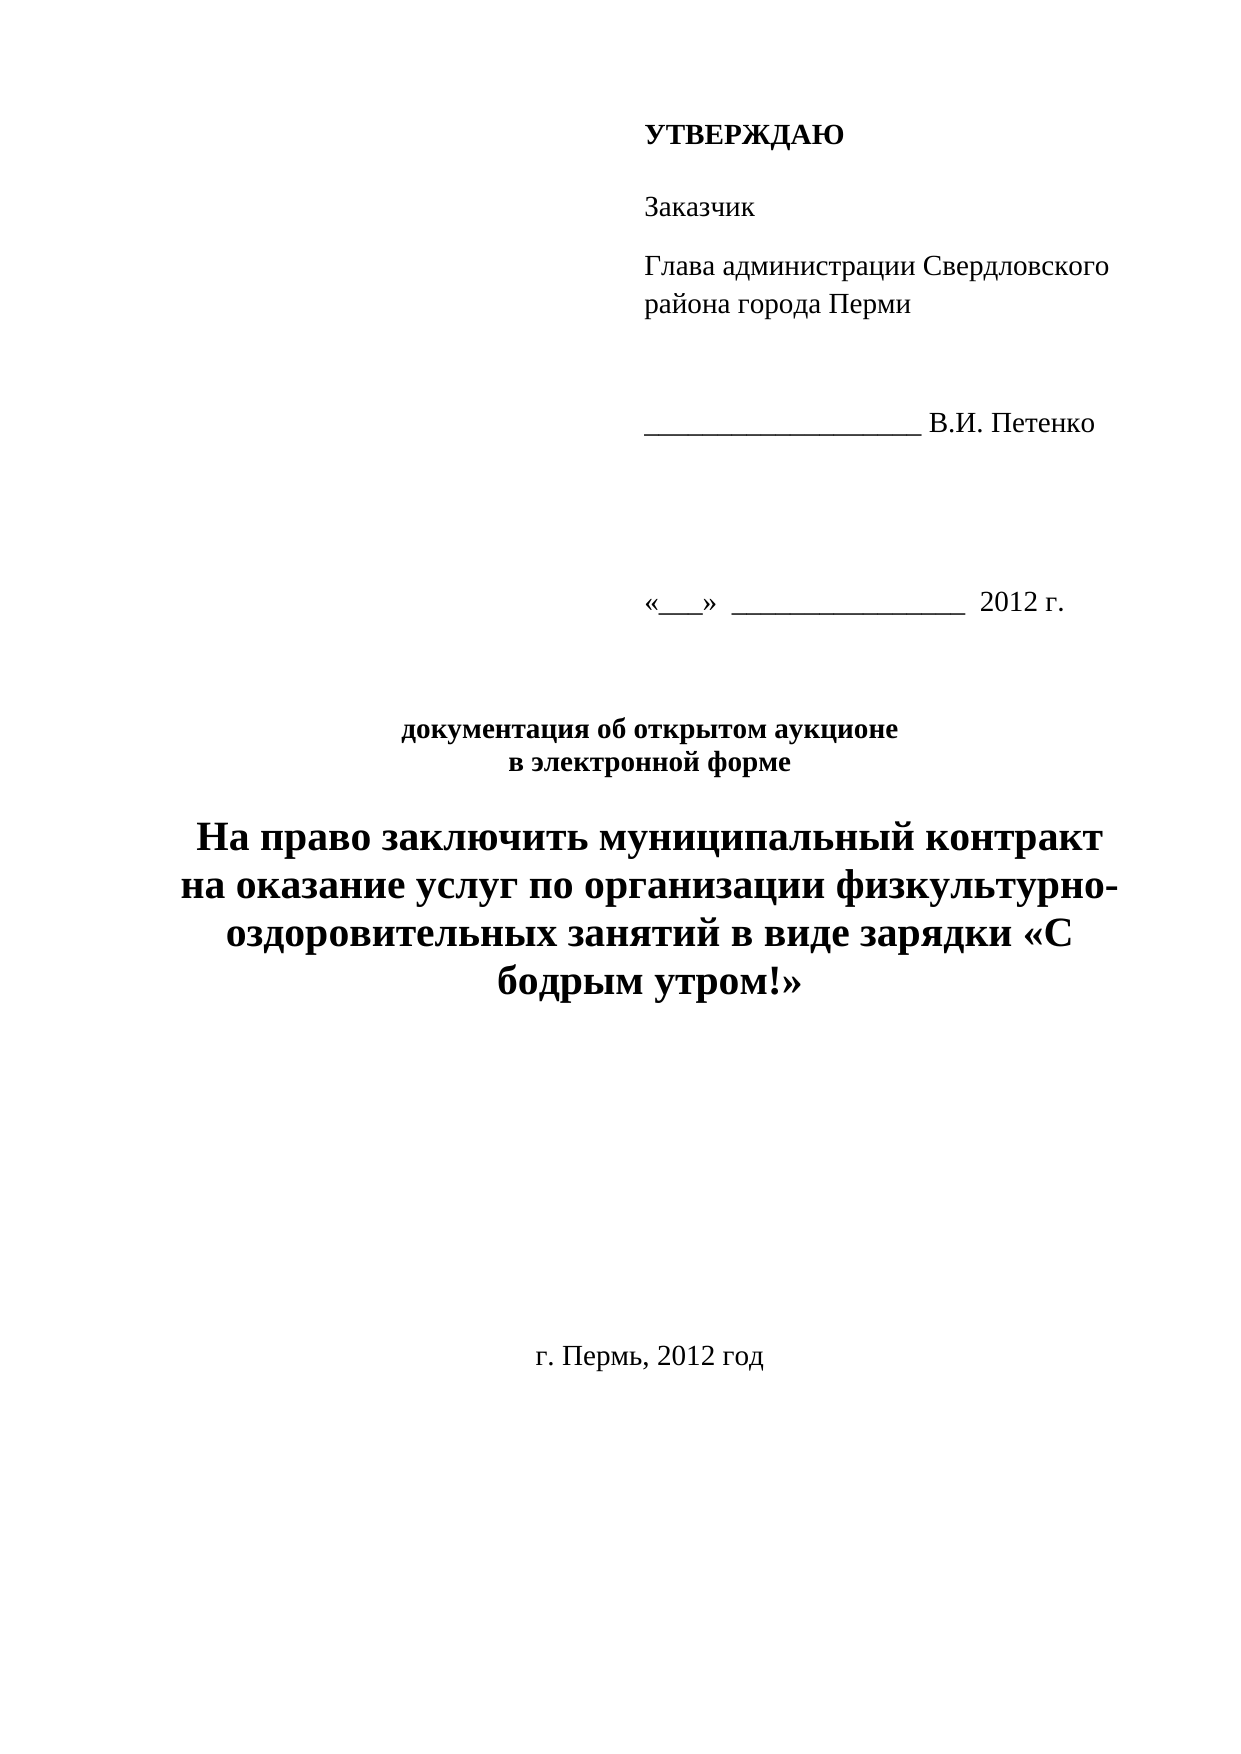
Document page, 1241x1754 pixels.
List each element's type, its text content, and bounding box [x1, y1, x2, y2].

text документация об открытом аукционе [148, 711, 1152, 744]
text на оказание услуг по организации физкультурно-оздоровительных занятий в виде зарядки «С бодрым утром!» [148, 859, 1152, 1003]
text На право заключить муниципальный контракт [148, 811, 1152, 859]
text г. Пермь, 2012 год [148, 1338, 1152, 1372]
text в электронной форме [148, 744, 1152, 778]
